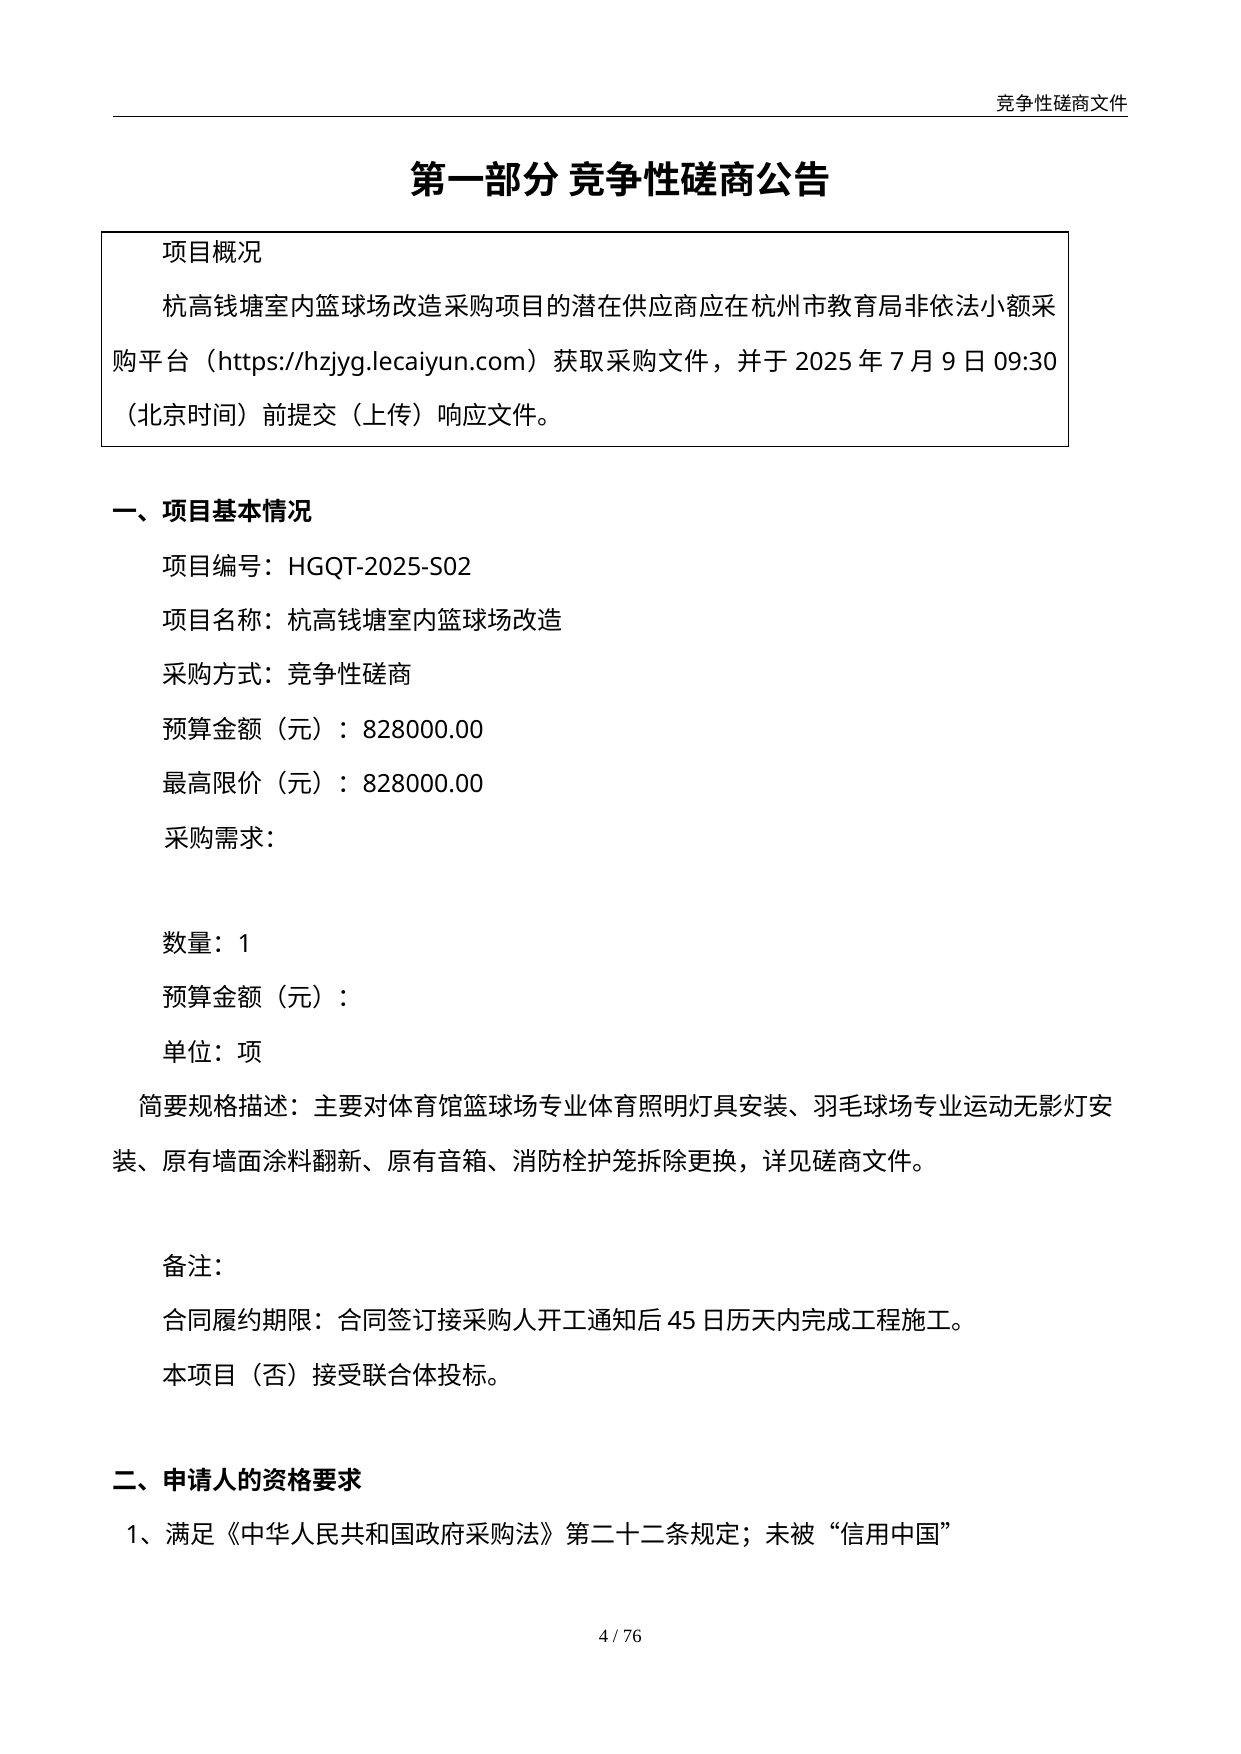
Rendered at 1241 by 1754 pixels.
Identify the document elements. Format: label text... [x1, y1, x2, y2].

text 数量：1 [112, 923, 1128, 960]
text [112, 1515, 1128, 1551]
text 最高限价（元）：828000.00 [112, 764, 1128, 800]
text 备注： [112, 1246, 1128, 1283]
text 合同履约期限：合同签订接采购人开工通知后45日历天内完成工程施工。 [112, 1301, 1128, 1337]
text 采购需求： [112, 818, 1128, 854]
text 二、申请人的资格要求 [112, 1461, 1128, 1497]
text 一、项目基本情况 [112, 492, 1128, 528]
text 项目编号：HGQT-2025-S02 [112, 546, 1128, 582]
text 预算金额（元）：828000.00 [112, 709, 1128, 746]
table_header 项目概况 杭高钱塘室内篮球场改造采购项目的潜在供应商应在杭州市教育局非依法小额采购平台（https://hzjyg.lecaiyun.com）获取采购文件，并于2025年7月9日09:30（北京时间）前提交（上传）响应文件。 [102, 233, 1068, 446]
text 本项目（否）接受联合体投标。 [112, 1355, 1128, 1391]
text 简要规格描述：主要对体育馆篮球场专业体育照明灯具安装、羽毛球场专业运动无影灯安装、原有墙面涂料翻新、原有音箱、消防栓护笼拆除更换，详见磋商文件。 [112, 1087, 1128, 1177]
text 第一部分 竞争性磋商公告 [112, 150, 1128, 204]
text 采购方式：竞争性磋商 [112, 655, 1128, 691]
text 单位：项 [112, 1032, 1128, 1068]
text 预算金额（元）： [112, 978, 1128, 1014]
text 项目名称：杭高钱塘室内篮球场改造 [112, 601, 1128, 637]
